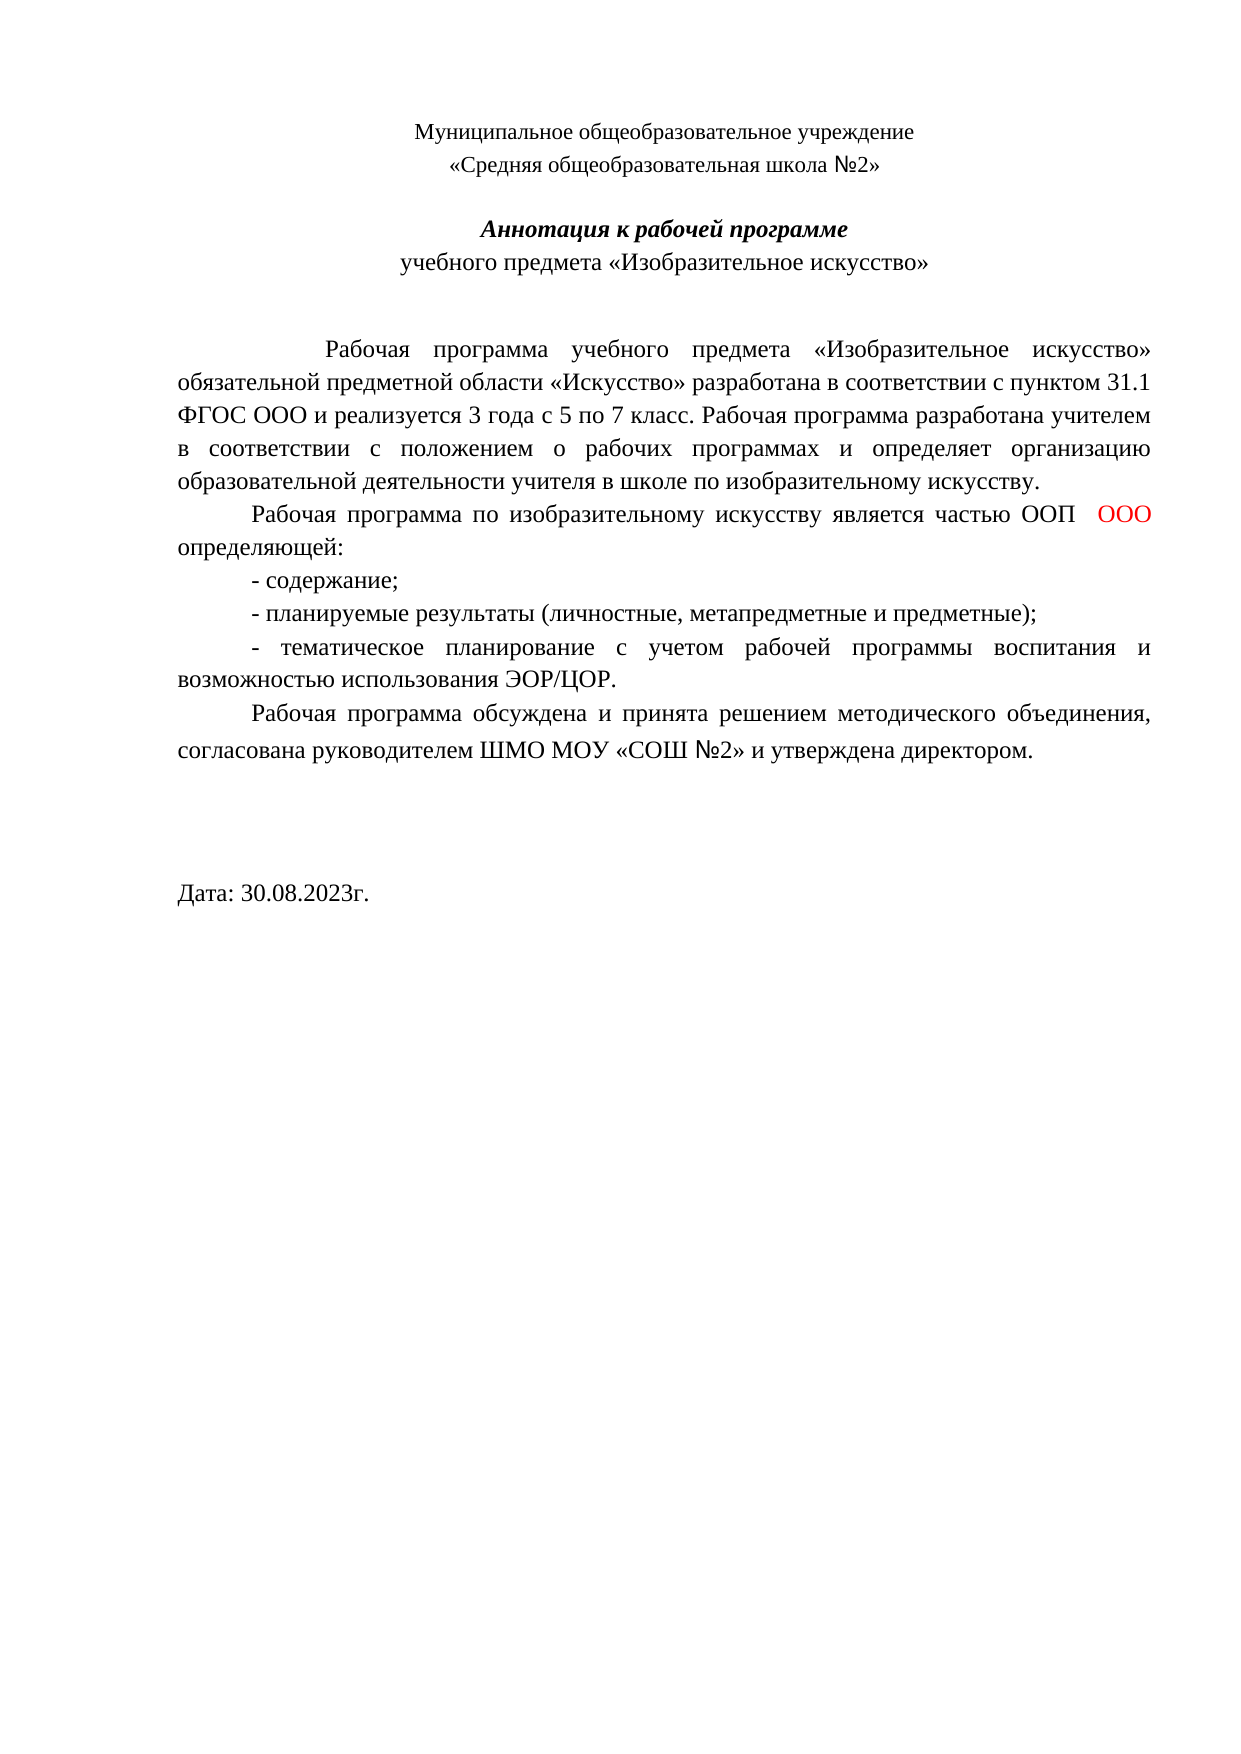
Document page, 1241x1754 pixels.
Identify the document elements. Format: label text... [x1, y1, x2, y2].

text - тематическое планирование с учетом рабочей программы воспитания и возможностью использования ЭОР/ЦОР. [177, 632, 1152, 693]
text Аннотация к рабочей программе [177, 214, 1152, 243]
text Рабочая программа учебного предмета «Изобразительное искусство» обязательной предметной области «Искусство» разработана в соответствии с пунктом 31.1 ФГОС ООО и реализуется 3 года с 5 по 7 класс. Рабочая программа разработана учителем в соответствии с положением о рабочих программах и определяет организацию образовательной деятельности учителя в школе по изобразительному искусству. [177, 334, 1152, 495]
text Муниципальное общеобразовательное учреждение [177, 118, 1152, 144]
text учебного предмета «Изобразительное искусство» [177, 247, 1152, 276]
text «Средняя общеобразовательная школа №2» [177, 148, 1152, 179]
text Дата: 30.08.2023г. [177, 878, 1152, 907]
text - планируемые результаты (личностные, метапредметные и предметные); [177, 598, 1152, 627]
text Рабочая программа обсуждена и принята решением методического объединения, согласована руководителем ШМО МОУ «СОШ №2» и утверждена директором. [177, 698, 1152, 766]
text - содержание; [177, 566, 1152, 594]
text Рабочая программа по изобразительному искусству является частью ООП ООО определяющей: [177, 499, 1152, 561]
